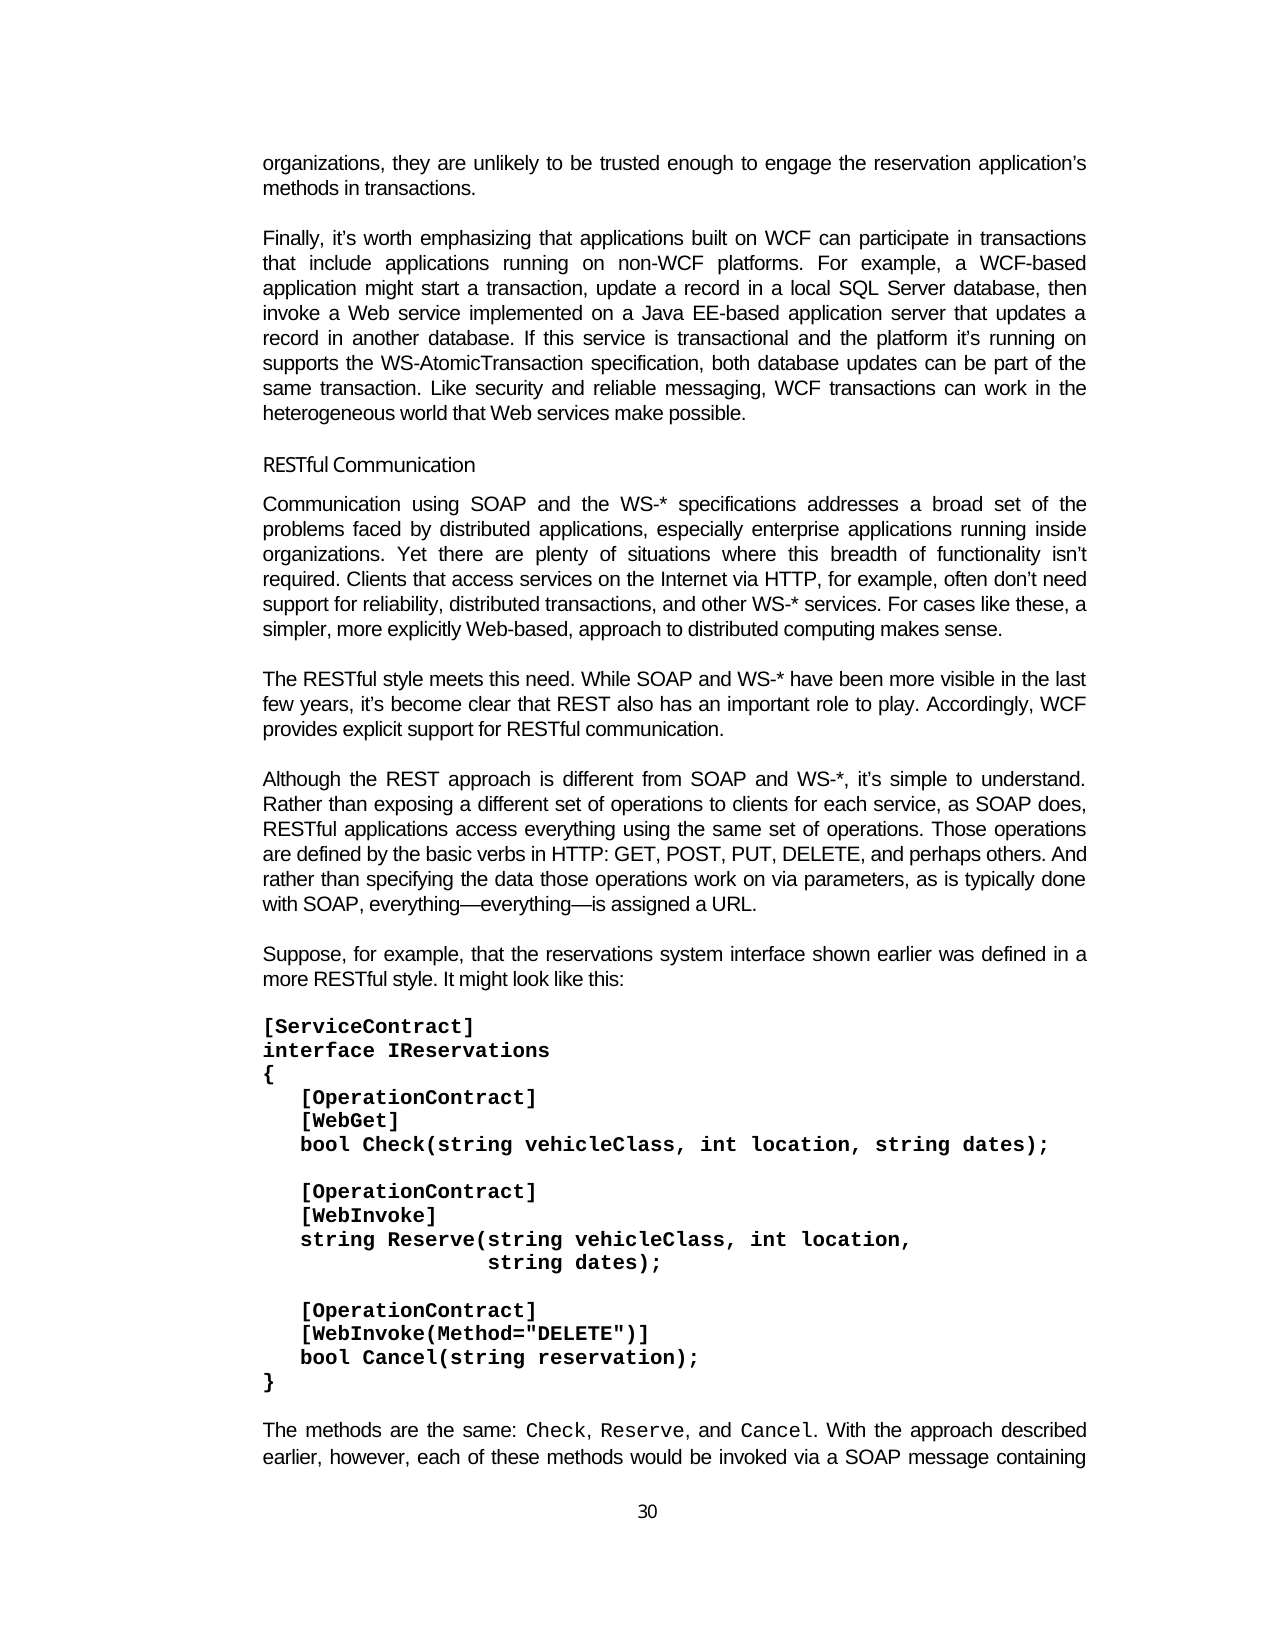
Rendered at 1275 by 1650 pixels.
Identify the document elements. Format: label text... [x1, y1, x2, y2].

text Communication using SOAP and the WS-* specifications addresses a broad set of the problems faced by distributed applications, especially enterprise applications running inside organizations. Yet there are plenty of situations where this breadth of functionality isn’t required. Clients that access services on the Internet via HTTP, for example, often don’t need support for reliability, distributed transactions, and other WS-* services. For cases like these, a simpler, more explicitly Web-based, approach to distributed computing makes sense. [262, 491, 1087, 641]
text string dates); [262, 1252, 1087, 1276]
text string Reserve(string vehicleClass, int location, [262, 1229, 1087, 1252]
text Suppose, for example, that the reservations system interface shown earlier was defined in a more RESTful style. It might look like this: [262, 941, 1087, 991]
text { [262, 1063, 1087, 1087]
text [OperationContract] [262, 1087, 1087, 1111]
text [262, 1418, 1087, 1469]
text } [262, 1371, 1087, 1394]
text The RESTful style meets this need. While SOAP and WS-* have been more visible in the last few years, it’s become clear that REST also has an important role to play. Accordingly, WCF provides explicit support for RESTful communication. [262, 666, 1087, 741]
text bool Check(string vehicleClass, int location, string dates); [262, 1134, 1087, 1158]
text bool Cancel(string reservation); [262, 1347, 1087, 1371]
text [WebGet] [262, 1111, 1087, 1134]
text [OperationContract] [262, 1300, 1087, 1323]
text [OperationContract] [262, 1181, 1087, 1205]
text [262, 150, 1087, 200]
text Finally, it’s worth emphasizing that applications built on WCF can participate in transactions that include applications running on non-WCF platforms. For example, a WCF-based application might start a transaction, update a record in a local SQL Server database, then invoke a Web service implemented on a Java EE-based application server that updates a record in another database. If this service is transactional and the platform it’s running on supports the WS-AtomicTransaction specification, both database updates can be part of the same transaction. Like security and reliable messaging, WCF transactions can work in the heterogeneous world that Web services make possible. [262, 225, 1087, 425]
text [WebInvoke] [262, 1205, 1087, 1229]
subtitle RESTful Communication [262, 450, 1087, 478]
text [ServiceContract] [187, 1016, 1087, 1039]
text interface IReservations [262, 1039, 1087, 1063]
text Although the REST approach is different from SOAP and WS-*, it’s simple to understand. Rather than exposing a different set of operations to clients for each service, as SOAP does, RESTful applications access everything using the same set of operations. Those operations are defined by the basic verbs in HTTP: GET, POST, PUT, DELETE, and perhaps others. And rather than specifying the data those operations work on via parameters, as is typically done with SOAP, everything—everything—is assigned a URL. [262, 766, 1087, 916]
text [WebInvoke(Method="DELETE")] [262, 1323, 1087, 1347]
